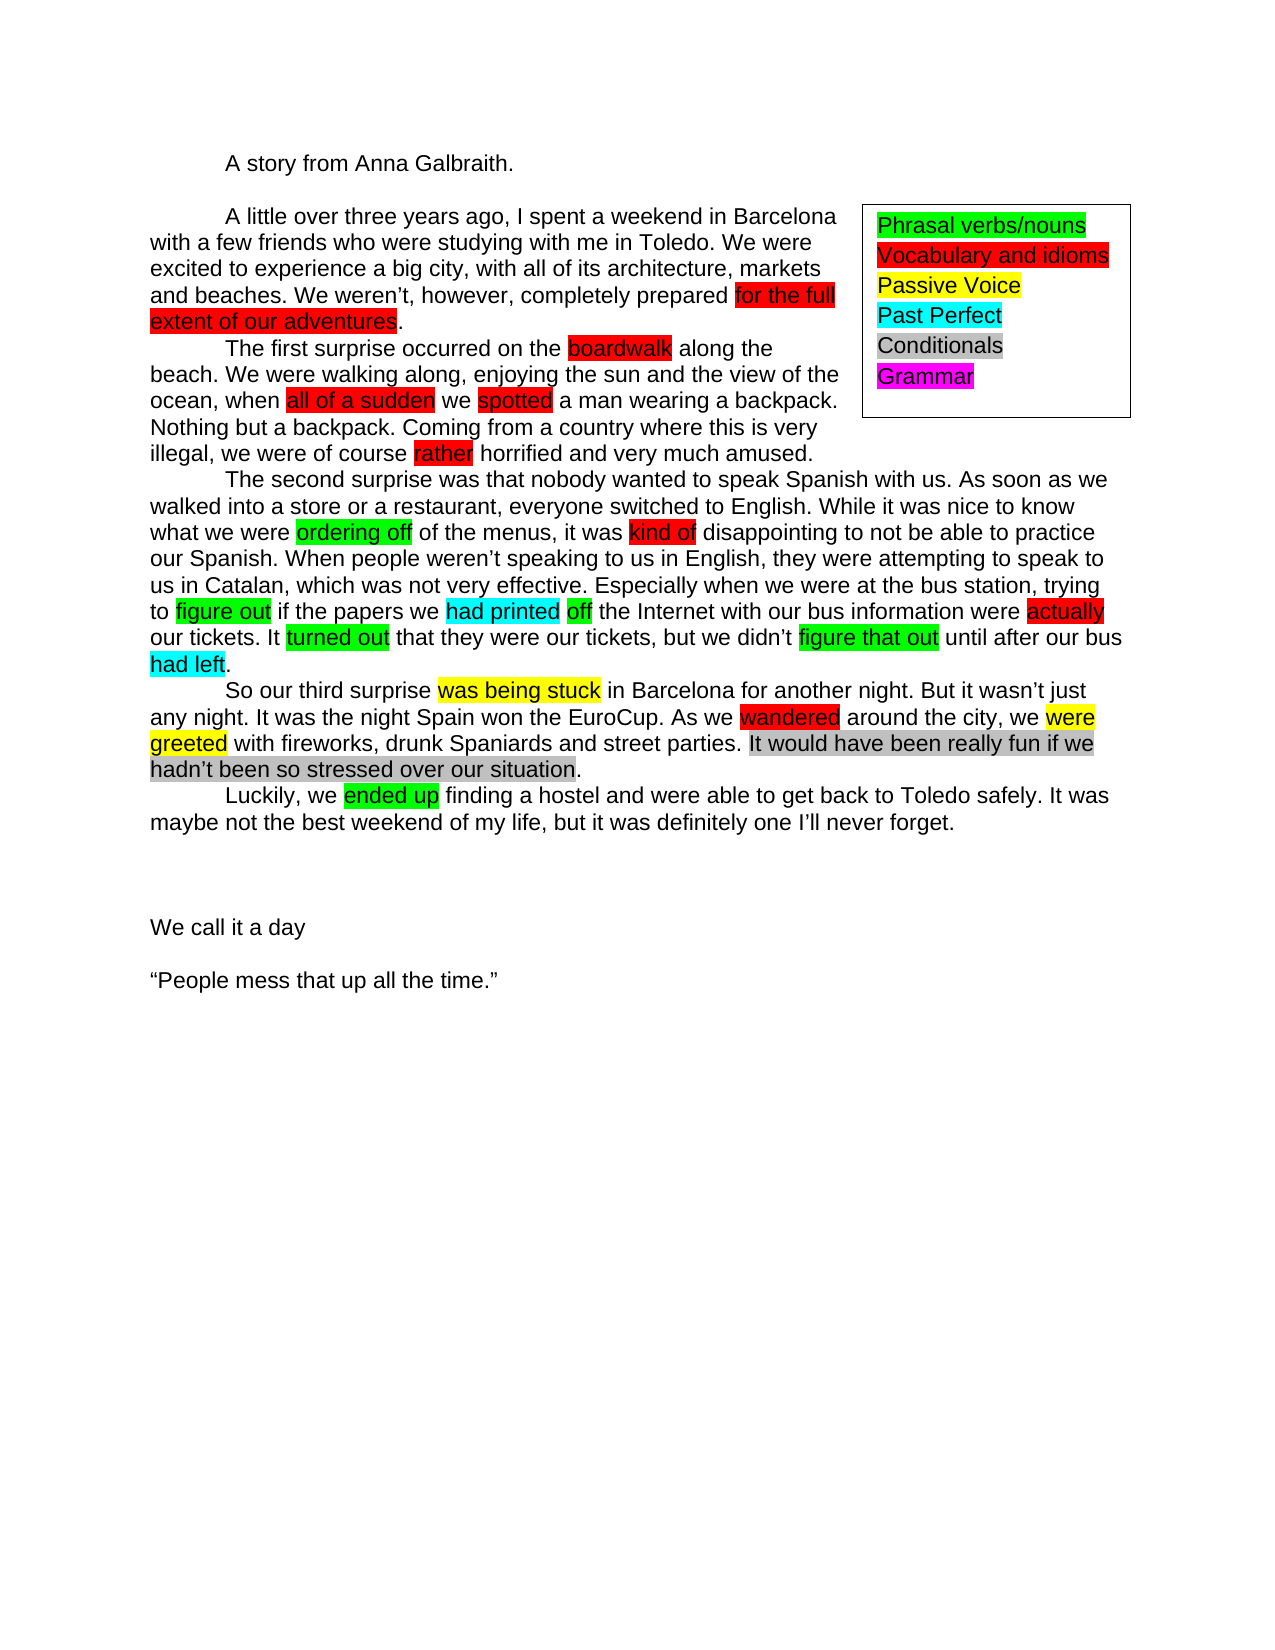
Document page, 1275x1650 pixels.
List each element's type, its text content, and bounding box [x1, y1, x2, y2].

text So our third surprise was being stuck in Barcelona for another night. But it wasn’t just any night. It was the night Spain won the EuroCup. As we wandered around the city, we were greeted with fireworks, drunk Spaniards and street parties. It would have been really fun if we hadn’t been so stressed over our situation. [150, 677, 1125, 782]
text A story from Anna Galbraith. [150, 150, 1125, 176]
text The first surprise occurred on the boardwalk along the beach. We were walking along, enjoying the sun and the view of the ocean, when all of a sudden we spotted a man wearing a backpack. Nothing but a backpack. Coming from a country where this is very illegal, we were of course rather horrified and very much amused. [150, 334, 1125, 466]
text We call it a day [150, 914, 1125, 941]
text Luckily, we ended up finding a hostel and were able to get back to Toledo safely. It was maybe not the best weekend of my life, but it was definitely one I’ll never forget. [150, 782, 1125, 835]
text The second surprise was that nobody wanted to speak Spanish with us. As soon as we walked into a store or a restaurant, everyone switched to English. While it was nice to know what we were ordering off of the menus, it was kind of disappointing to not be able to practice our Spanish. When people weren’t speaking to us in English, they were attempting to speak to us in Catalan, which was not very effective. Especially when we were at the bus station, trying to figure out if the papers we had printed off the Internet with our bus information were actually our tickets. It turned out that they were our tickets, but we didn’t figure that out until after our bus had left. [150, 466, 1125, 677]
text “People mess that up all the time.” [150, 967, 1125, 993]
text A little over three years ago, I spent a weekend in Barcelona with a few friends who were studying with me in Toledo. We were excited to experience a big city, with all of its architecture, markets and beaches. We weren’t, however, completely prepared for the full extent of our adventures. [150, 203, 1125, 334]
